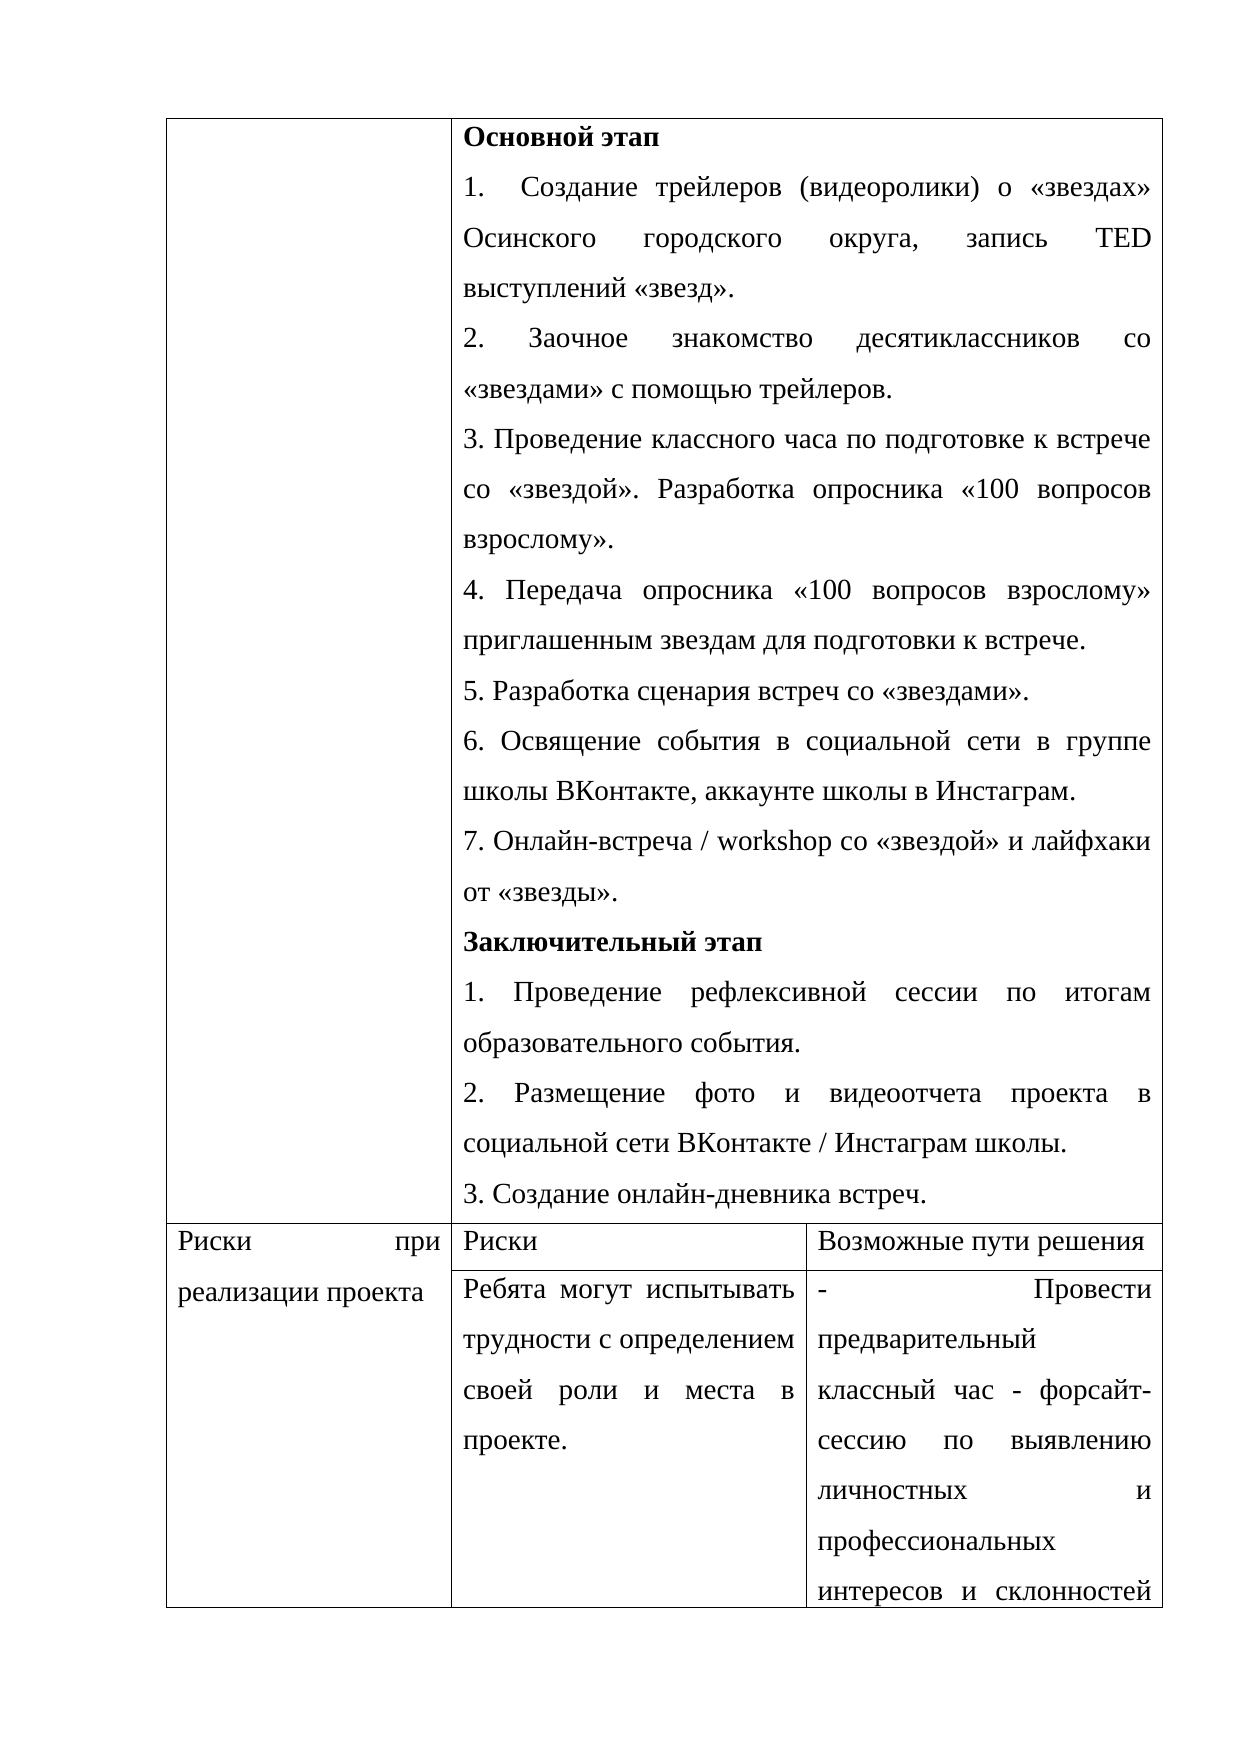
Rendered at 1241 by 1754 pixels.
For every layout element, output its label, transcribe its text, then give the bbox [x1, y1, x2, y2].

table_cell Возможные пути решения [807, 1224, 1162, 1270]
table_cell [452, 119, 1162, 1222]
table_cell Риски [452, 1224, 806, 1270]
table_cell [452, 1271, 806, 1607]
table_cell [167, 119, 451, 1222]
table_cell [807, 1271, 1162, 1607]
table_cell Риски при реализации проекта [167, 1224, 451, 1607]
